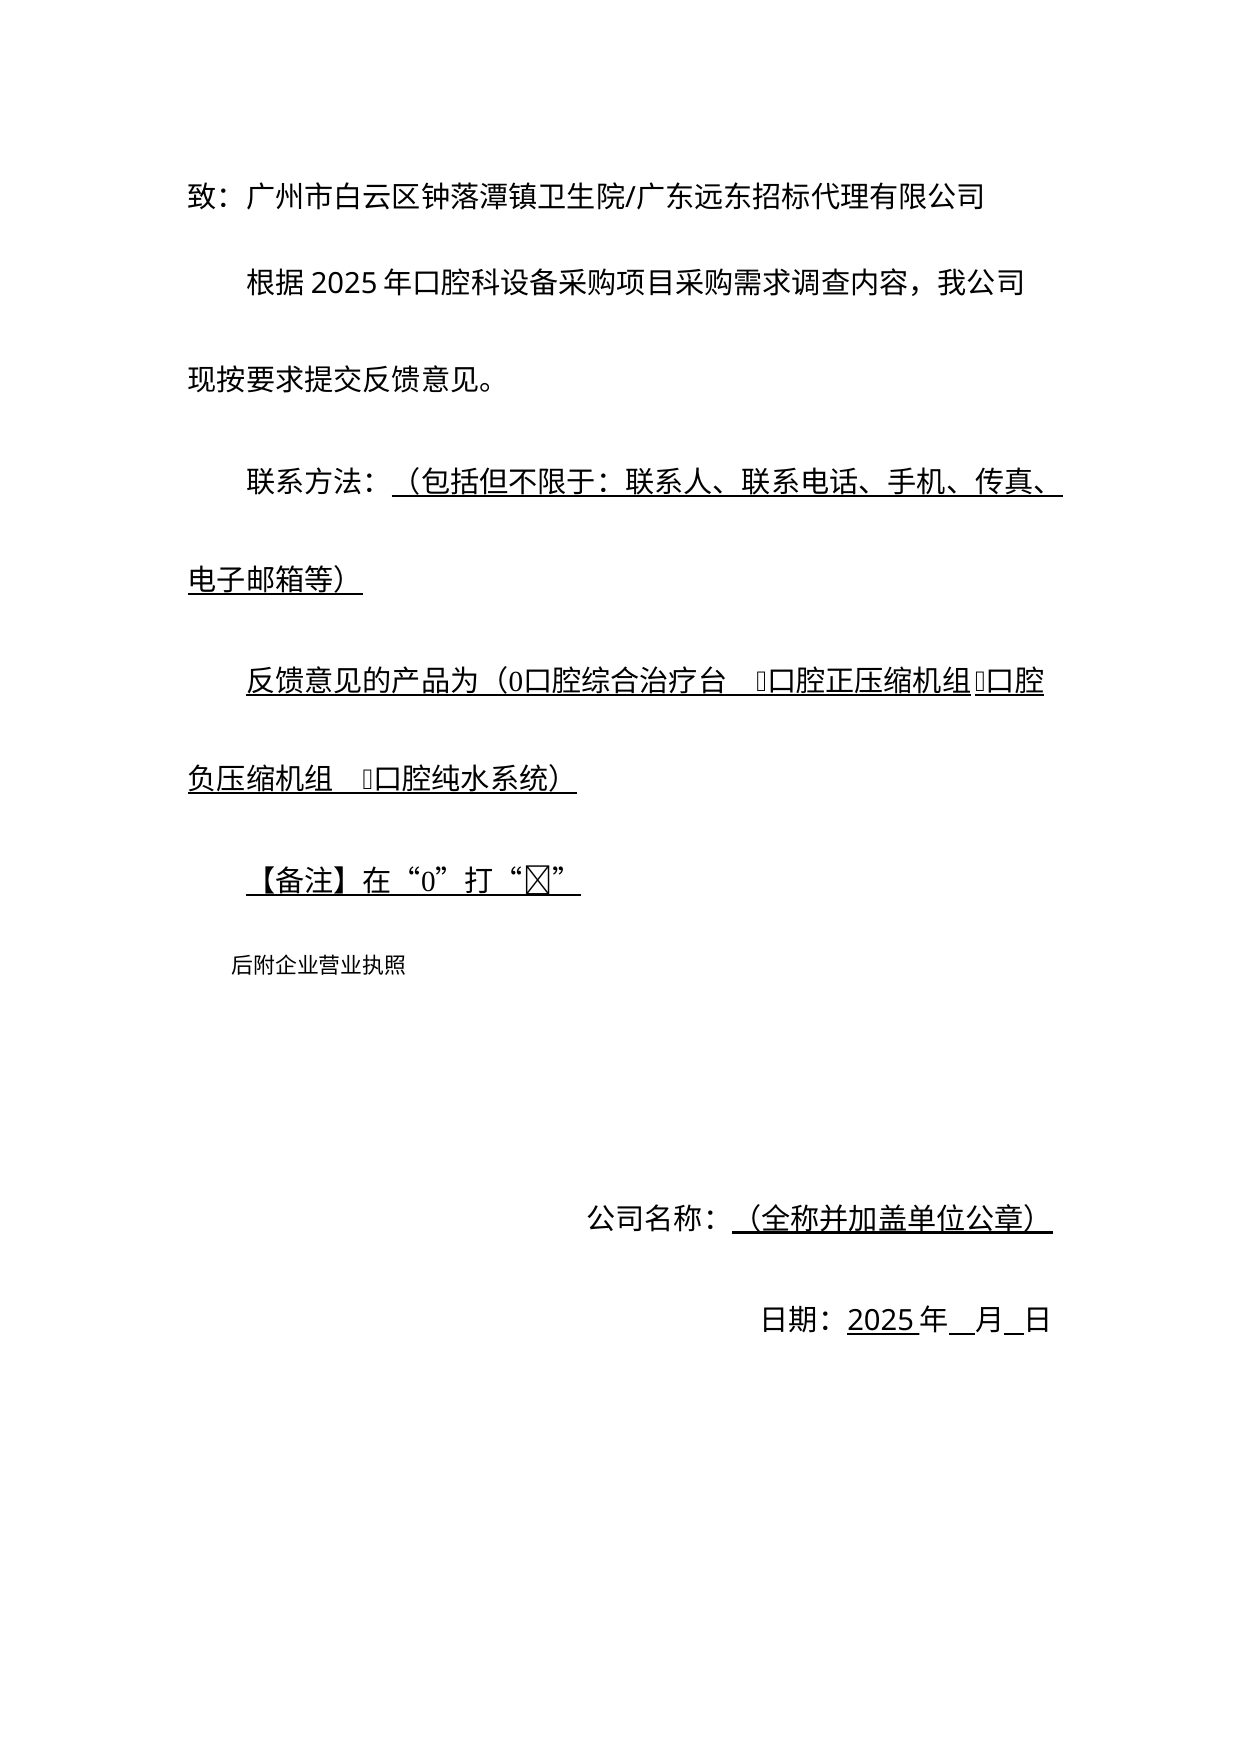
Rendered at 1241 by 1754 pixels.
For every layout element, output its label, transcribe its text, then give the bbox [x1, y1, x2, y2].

text 反馈意见的产品为（口腔综合治疗台 口腔正压缩机组 口腔负压缩机组 口腔纯水系统） [187, 647, 1053, 809]
text 日期：2025年 月 日 [187, 1286, 1053, 1351]
text 联系方法：（包括但不限于：联系人、联系电话、手机、传真、电子邮箱等） [187, 447, 1053, 610]
text 公司名称：（全称并加盖单位公章） [187, 1184, 1053, 1249]
text 【备注】在“”打“” [187, 846, 1053, 911]
list 后附企业营业执照 [187, 948, 1053, 980]
text 致：广州市白云区钟落潭镇卫生院/广东远东招标代理有限公司 [187, 162, 1053, 227]
text 根据2025年口腔科设备采购项目采购需求调查内容，我公司现按要求提交反馈意见。 [187, 248, 1053, 411]
